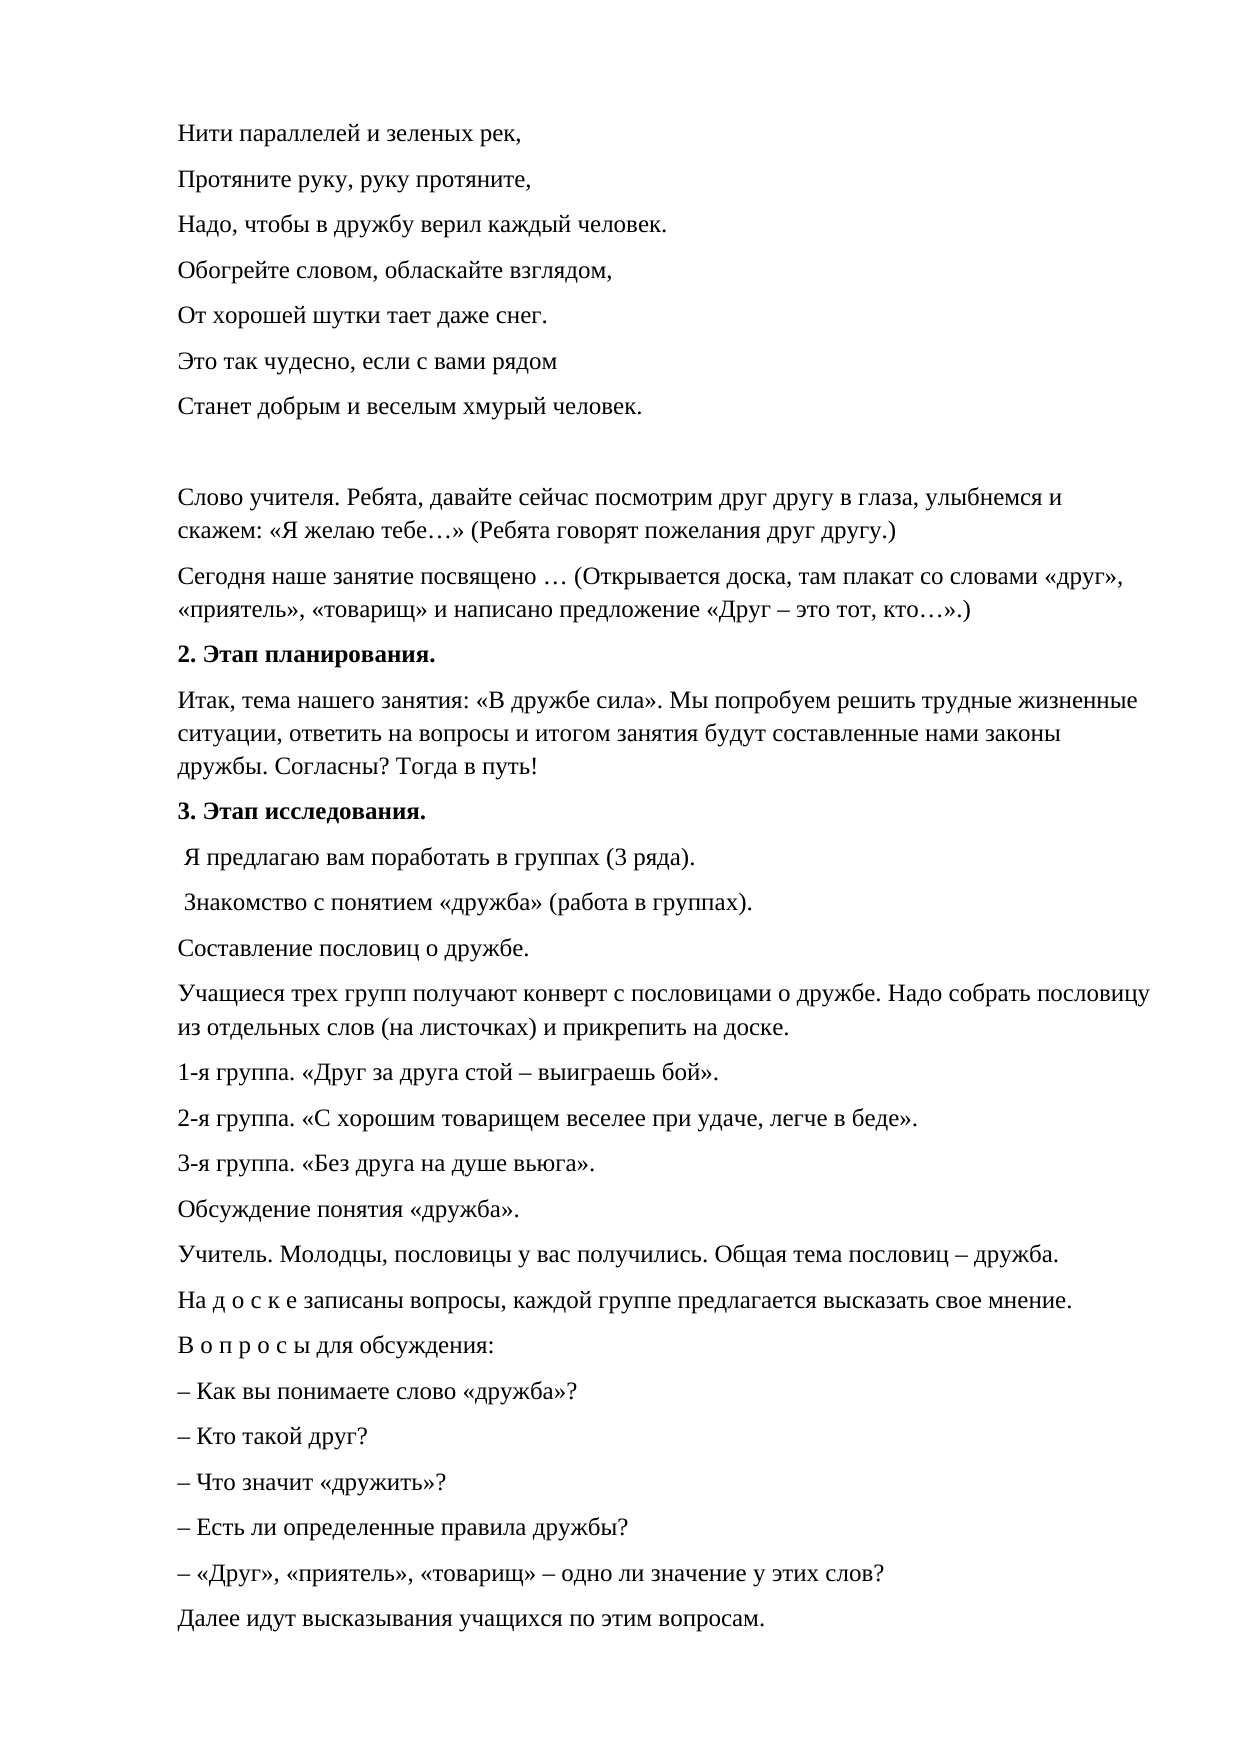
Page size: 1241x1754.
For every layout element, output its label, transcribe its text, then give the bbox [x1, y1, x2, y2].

text – Как вы понимаете слово «дружба»? [177, 1376, 1152, 1404]
text В о п р о с ы для обсуждения: [177, 1330, 1152, 1359]
text Составление пословиц о дружбе. [177, 933, 1152, 962]
text Я предлагаю вам поработать в группах (3 ряда). [177, 842, 1152, 871]
text – Есть ли определенные правила дружбы? [177, 1512, 1152, 1541]
text Учащиеся трех групп получают конверт с пословицами о дружбе. Надо собрать пословицу из отдельных слов (на листочках) и прикрепить на доске. [177, 978, 1152, 1040]
text На д о с к е записаны вопросы, каждой группе предлагается высказать свое мнение. [177, 1285, 1152, 1313]
text Это так чудесно, если с вами рядом [177, 346, 1152, 374]
text Обогрейте словом, обласкайте взглядом, [177, 255, 1152, 283]
text Далее идут высказывания учащихся по этим вопросам. [177, 1603, 1152, 1632]
text Надо, чтобы в дружбу верил каждый человек. [177, 209, 1152, 238]
text Нити параллелей и зеленых рек, [177, 118, 1152, 147]
text 1-я группа. «Друг за друга стой – выиграешь бой». [177, 1057, 1152, 1086]
text – Что значит «дружить»? [177, 1467, 1152, 1496]
text Знакомство с понятием «дружба» (работа в группах). [177, 887, 1152, 916]
text – Кто такой друг? [177, 1421, 1152, 1450]
text 3. Этап исследования. [177, 796, 1152, 825]
text Обсуждение понятия «дружба». [177, 1194, 1152, 1222]
text Станет добрым и веселым хмурый человек. [177, 391, 1152, 420]
text 2. Этап планирования. [177, 639, 1152, 668]
text – «Друг», «приятель», «товарищ» – одно ли значение у этих слов? [177, 1558, 1152, 1587]
text Сегодня наше занятие посвящено … (Открывается доска, там плакат со словами «друг», «приятель», «товарищ» и написано предложение «Друг – это тот, кто…».) [177, 561, 1152, 623]
text Слово учителя. Ребята, давайте сейчас посмотрим друг другу в глаза, улыбнемся и скажем: «Я желаю тебе…» (Ребята говорят пожелания друг другу.) [177, 482, 1152, 544]
text 3-я группа. «Без друга на душе вьюга». [177, 1148, 1152, 1177]
text 2-я группа. «С хорошим товарищем веселее при удаче, легче в беде». [177, 1103, 1152, 1131]
text Учитель. Молодцы, пословицы у вас получились. Общая тема пословиц – дружба. [177, 1239, 1152, 1268]
text Протяните руку, руку протяните, [177, 164, 1152, 192]
text Итак, тема нашего занятия: «В дружбе сила». Мы попробуем решить трудные жизненные ситуации, ответить на вопросы и итогом занятия будут составленные нами законы дружбы. Согласны? Тогда в путь! [177, 685, 1152, 780]
text От хорошей шутки тает даже снег. [177, 300, 1152, 329]
